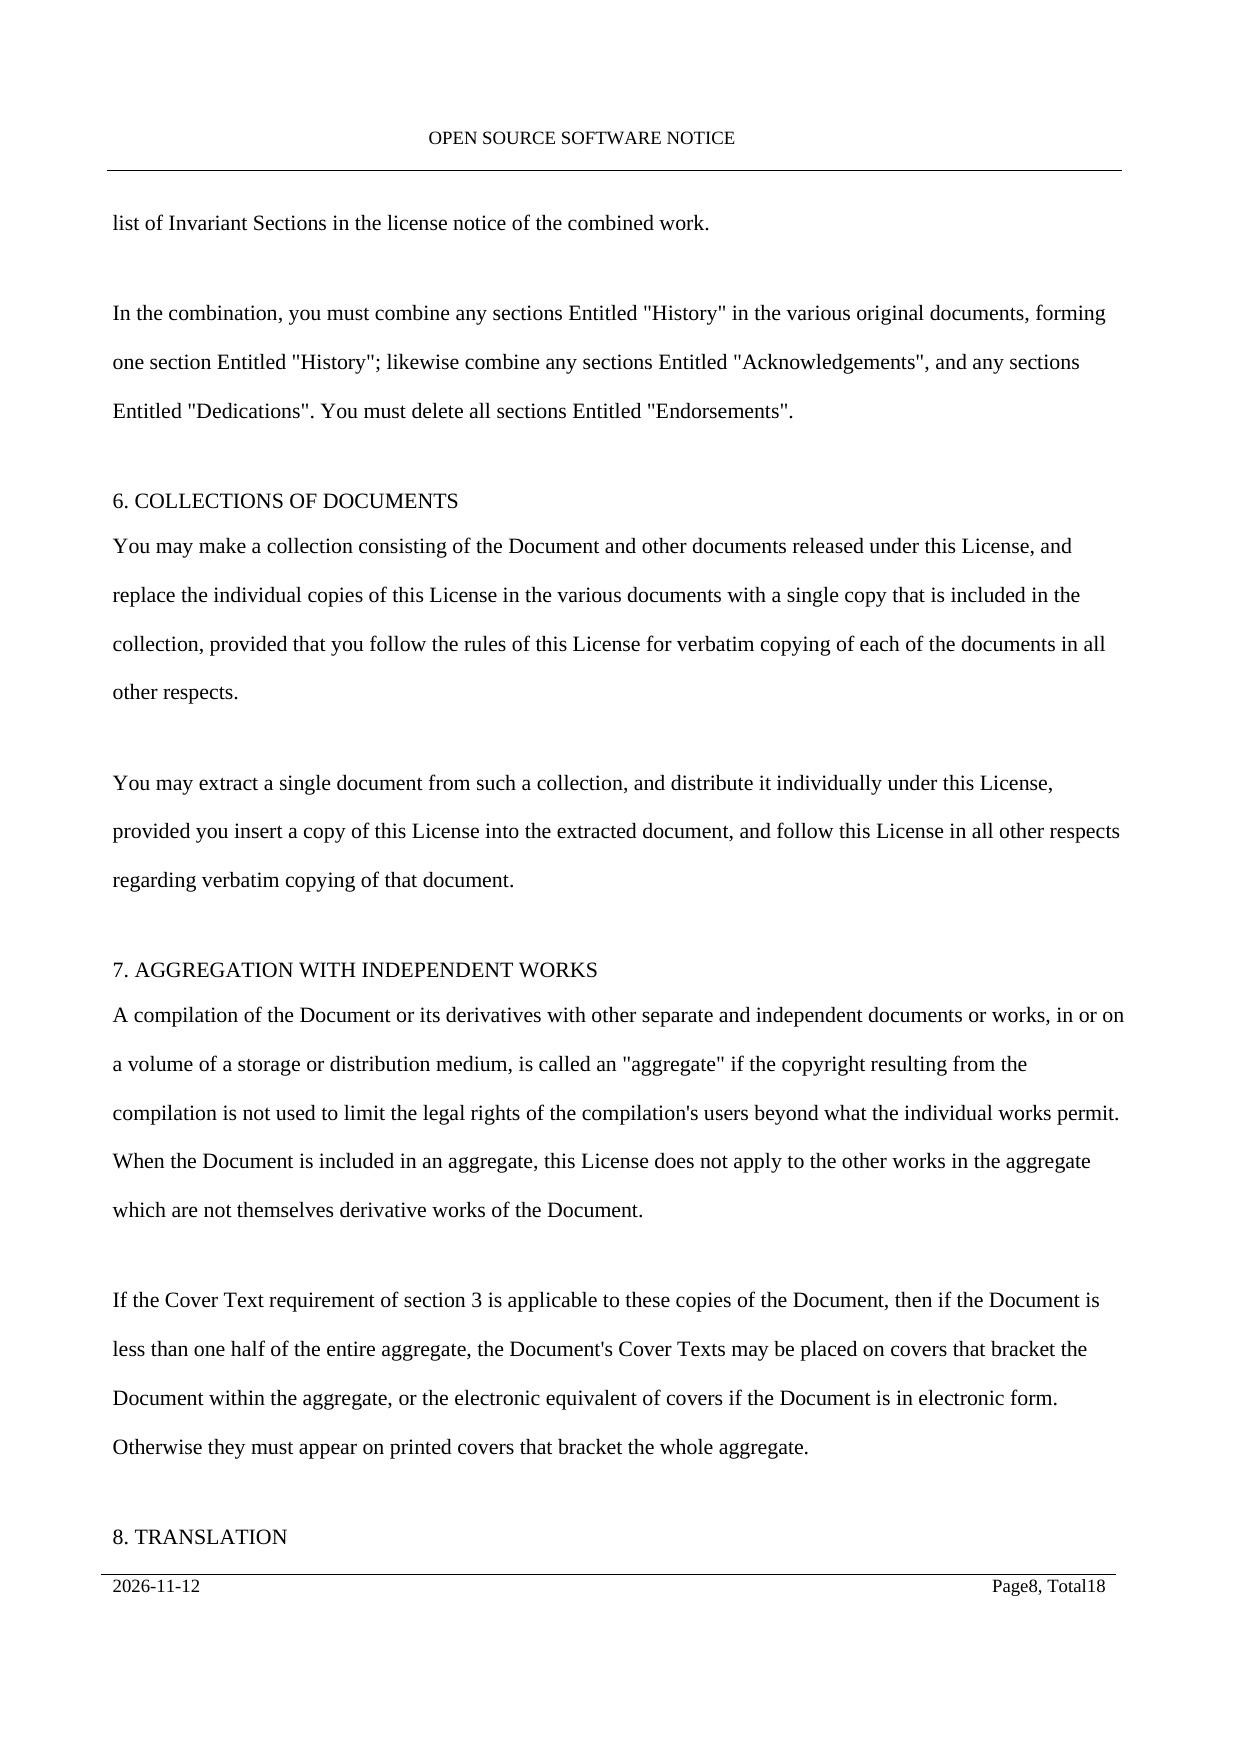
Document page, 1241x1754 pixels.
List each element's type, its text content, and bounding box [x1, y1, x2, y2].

text You may extract a single document from such a collection, and distribute it individually under this License, provided you insert a copy of this License into the extracted document, and follow this License in all other respects regarding verbatim copying of that document. [112, 766, 1128, 896]
text You may make a collection consisting of the Document and other documents released under this License, and replace the individual copies of this License in the various documents with a single copy that is included in the collection, provided that you follow the rules of this License for verbatim copying of each of the documents in all other respects. [112, 529, 1128, 708]
text 8. TRANSLATION [112, 1520, 1128, 1553]
text In the combination, you must combine any sections Entitled "History" in the various original documents, forming one section Entitled "History"; likewise combine any sections Entitled "Acknowledgements", and any sections Entitled "Dedications". You must delete all sections Entitled "Endorsements". [112, 297, 1128, 427]
text 7. AGGREGATION WITH INDEPENDENT WORKS [112, 953, 1128, 986]
text If the Cover Text requirement of section 3 is applicable to these copies of the Document, then if the Document is less than one half of the entire aggregate, the Document's Cover Texts may be placed on covers that bracket the Document within the aggregate, or the electronic equivalent of covers if the Document is in electronic form. Otherwise they must appear on printed covers that bracket the whole aggregate. [112, 1284, 1128, 1463]
text 6. COLLECTIONS OF DOCUMENTS [112, 484, 1128, 517]
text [112, 206, 1128, 239]
text A compilation of the Document or its derivatives with other separate and independent documents or works, in or on a volume of a storage or distribution medium, is called an "aggregate" if the copyright resulting from the compilation is not used to limit the legal rights of the compilation's users beyond what the individual works permit. When the Document is included in an aggregate, this License does not apply to the other works in the aggregate which are not themselves derivative works of the Document. [112, 999, 1128, 1226]
